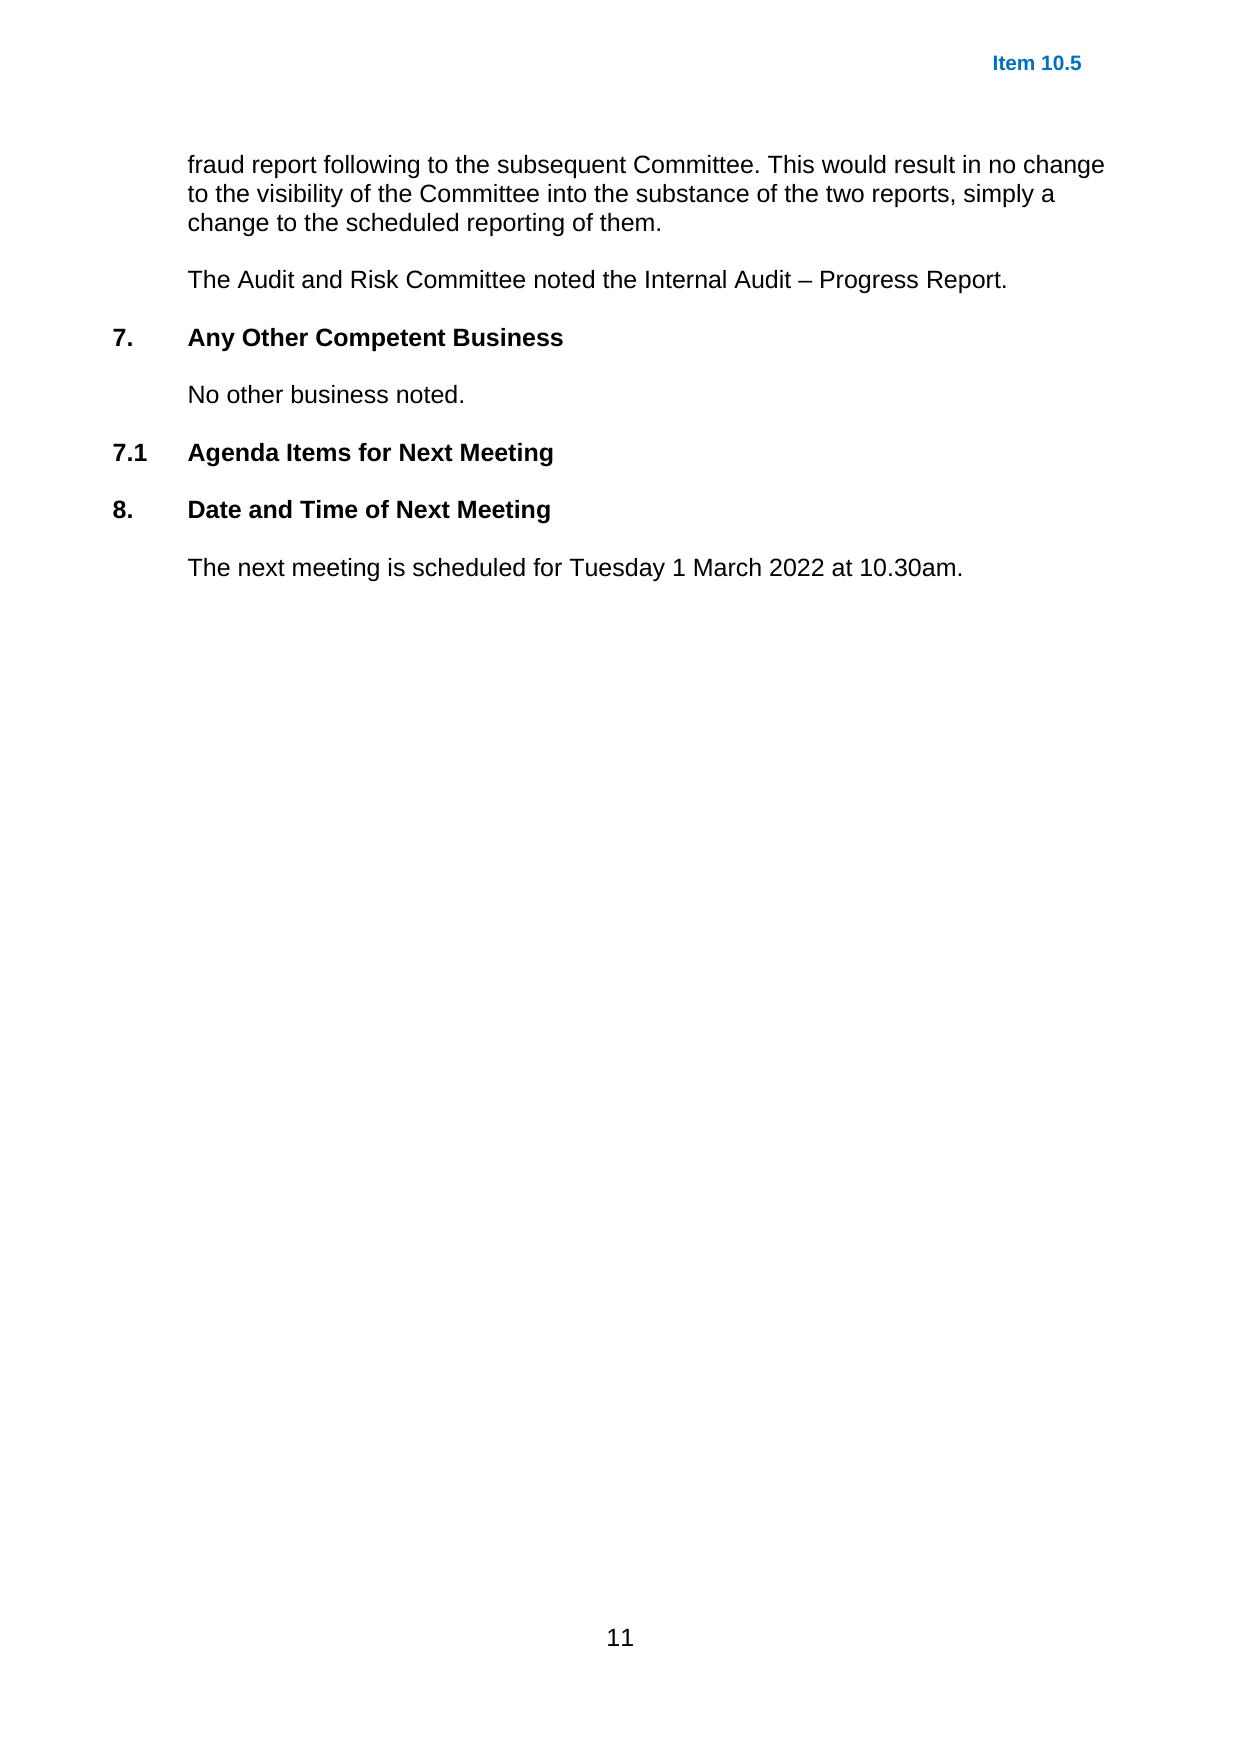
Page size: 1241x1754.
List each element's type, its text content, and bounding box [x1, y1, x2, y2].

text 7.1 Agenda Items for Next Meeting [112, 437, 1128, 466]
text 8. Date and Time of Next Meeting [112, 495, 1128, 524]
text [187, 150, 1128, 236]
text 7. Any Other Competent Business [112, 322, 1128, 351]
text No other business noted. [112, 380, 1128, 409]
text The Audit and Risk Committee noted the Internal Audit – Progress Report. [187, 265, 1128, 294]
text The next meeting is scheduled for Tuesday 1 March 2022 at 10.30am. [187, 552, 1128, 581]
